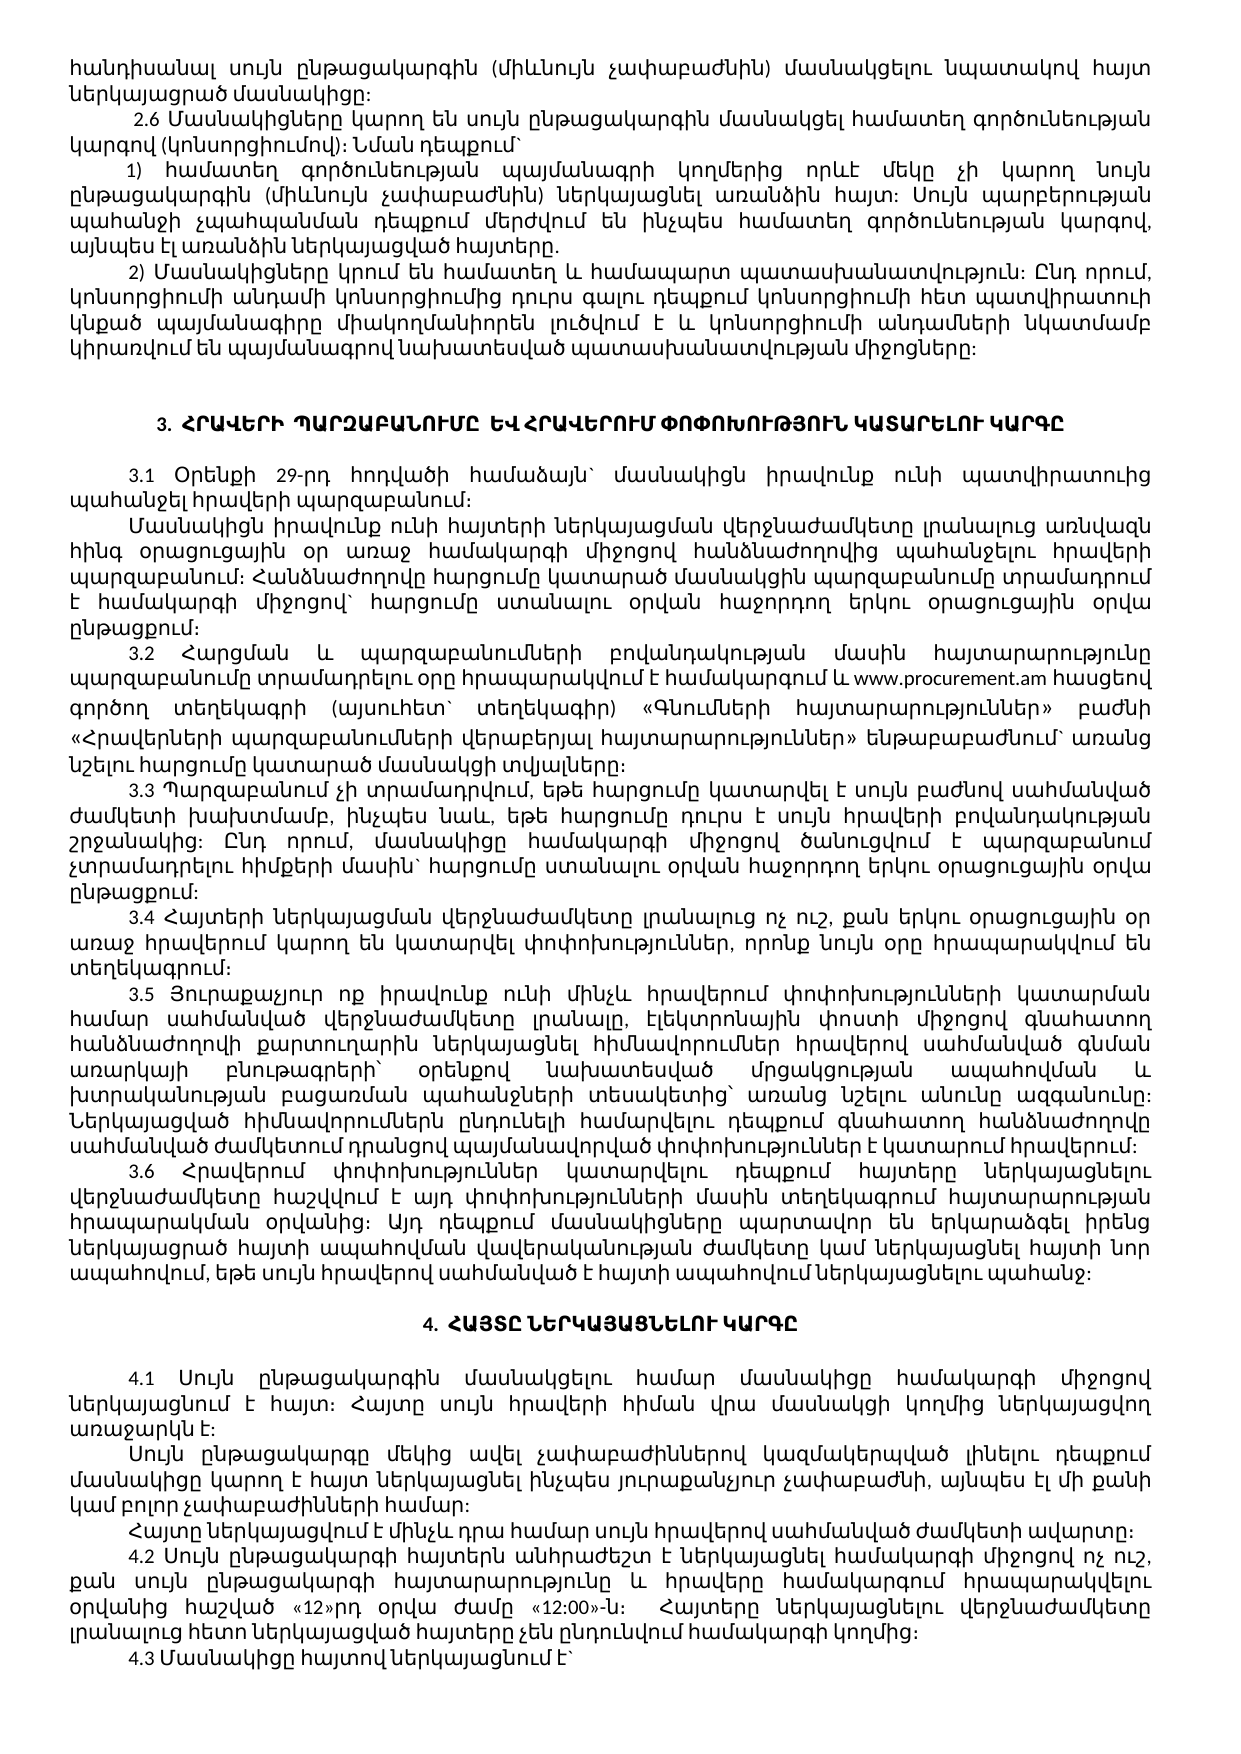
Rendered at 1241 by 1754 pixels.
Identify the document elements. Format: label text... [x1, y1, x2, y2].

text 2.6 Մասնակիցները կարող են սույն ընթացակարգին մասնակցել համատեղ գործունեության կարգով (կոնսորցիումով)։ Նման դեպքում` [69, 106, 1152, 157]
text 3.6 Հրավերում փոփոխություններ կատարվելու դեպքում հայտերը ներկայացնելու վերջնաժամկետը հաշվվում է այդ փոփոխությունների մասին տեղեկագրում հայտարարության հրապարակման օրվանից։ Այդ դեպքում մասնակիցները պարտավոր են երկարաձգել իրենց ներկայացրած հայտի ապահովման վավերականության ժամկետը կամ ներկայացնել հայտի նոր ապահովում, եթե սույն հրավերով սահմանված է հայտի ապահովում ներկայացնելու պահանջ: [69, 1159, 1152, 1286]
text Հայտը ներկայացվում է մինչև դրա համար սույն հրավերով սահմանված ժամկետի ավարտը։ [69, 1518, 1152, 1543]
text 3.1 Օրենքի 29-րդ հոդվածի համաձայն` մասնակիցն իրավունք ունի պատվիրատուից պահանջել հրավերի պարզաբանում։ [69, 462, 1152, 513]
text Մասնակիցն իրավունք ունի հայտերի ներկայացման վերջնաժամկետը լրանալուց առնվազն հինգ օրացուցային օր առաջ համակարգի միջոցով հանձնաժողովից պահանջելու հրավերի պարզաբանում։ Հանձնաժողովը հարցումը կատարած մասնակցին պարզաբանումը տրամադրում է համակարգի միջոցով` հարցումը ստանալու օրվան հաջորդող երկու օրացուցային օրվա ընթացքում։ [69, 513, 1152, 640]
text 4.2 Սույն ընթացակարգի հայտերն անհրաժեշտ է ներկայացնել համակարգի միջոցով ոչ ուշ, քան սույն ընթացակարգի հայտարարությունը և հրավերը համակարգում հրապարակվելու օրվանից հաշված «12»րդ օրվա ժամը «12:00»-ն։ Հայտերը ներկայացնելու վերջնաժամկետը լրանալուց հետո ներկայացված հայտերը չեն ընդունվում համակարգի կողմից։ [69, 1543, 1152, 1645]
text 4. ՀԱՅՏԸ ՆԵՐԿԱՅԱՑՆԵԼՈՒ ԿԱՐԳԸ [69, 1311, 1152, 1337]
text 3.3 Պարզաբանում չի տրամադրվում, եթե հարցումը կատարվել է սույն բաժնով սահմանված ժամկետի խախտմամբ, ինչպես նաև, եթե հարցումը դուրս է սույն հրավերի բովանդակության շրջանակից: Ընդ որում, մասնակիցը համակարգի միջոցով ծանուցվում է պարզաբանում չտրամադրելու հիմքերի մասին` հարցումը ստանալու օրվան հաջորդող երկու օրացուցային օրվա ընթացքում: [69, 777, 1152, 904]
text 4.3 Մասնակիցը հայտով ներկայացնում է` [69, 1645, 1152, 1670]
text 4.1 Սույն ընթացակարգին մասնակցելու համար մասնակիցը համակարգի միջոցով ներկայացնում է հայտ։ Հայտը սույն հրավերի հիման վրա մասնակցի կողմից ներկայացվող առաջարկն է: [69, 1365, 1152, 1442]
text 1) համատեղ գործունեության պայմանագրի կողմերից որևէ մեկը չի կարող նույն ընթացակարգին (միևնույն չափաբաժնին) ներկայացնել առանձին հայտ: Սույն պարբերության պահանջի չպահպանման դեպքում մերժվում են ինչպես համատեղ գործունեության կարգով, այնպես էլ առանձին ներկայացված հայտերը. [69, 157, 1152, 259]
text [69, 56, 1152, 106]
text 3.4 Հայտերի ներկայացման վերջնաժամկետը լրանալուց ոչ ուշ, քան երկու օրացուցային օր առաջ հրավերում կարող են կատարվել փոփոխություններ, որոնք նույն օրը հրապարակվում են տեղեկագրում։ [69, 904, 1152, 981]
text 3.2 Հարցման և պարզաբանումների բովանդակության մասին հայտարարությունը պարզաբանումը տրամադրելու օրը հրապարակվում է համակարգում և www.procurement.am հասցեով գործող տեղեկագրի (այսուհետ` տեղեկագիր) «Գնումների հայտարարություններ» բաժնի «Հրավերների պարզաբանումների վերաբերյալ հայտարարություններ» ենթաբաբաժնում` առանց նշելու հարցումը կատարած մասնակցի տվյալները։ [69, 640, 1152, 777]
text 3. ՀՐԱՎԵՐԻ ՊԱՐԶԱԲԱՆՈՒՄԸ ԵՎ ՀՐԱՎԵՐՈՒՄ ՓՈՓՈԽՈՒԹՅՈՒՆ ԿԱՏԱՐԵԼՈՒ ԿԱՐԳԸ [69, 411, 1152, 437]
text Սույն ընթացակարգը մեկից ավել չափաբաժիններով կազմակերպված լինելու դեպքում մասնակիցը կարող է հայտ ներկայացնել ինչպես յուրաքանչյուր չափաբաժնի, այնպես էլ մի քանի կամ բոլոր չափաբաժինների համար: [69, 1442, 1152, 1518]
text 2) Մասնակիցները կրում են համատեղ և համապարտ պատասխանատվություն: Ընդ որում, կոնսորցիումի անդամի կոնսորցիումից դուրս գալու դեպքում կոնսորցիումի հետ պատվիրատուի կնքած պայմանագիրը միակողմանիորեն լուծվում է և կոնսորցիումի անդամների նկատմամբ կիրառվում են պայմանագրով նախատեսված պատասխանատվության միջոցները: [69, 259, 1152, 361]
text 3.5 Յուրաքաչյուր ոք իրավունք ունի մինչև հրավերում փոփոխությունների կատարման համար սահմանված վերջնաժամկետը լրանալը, էլեկտրոնային փոստի միջոցով գնահատող հանձնաժողովի քարտուղարին ներկայացնել հիմնավորումներ հրավերով սահմանված գնման առարկայի բնութագրերի՝ օրենքով նախատեսված մրցակցության ապահովման և խտրականության բացառման պահանջների տեսակետից՝ առանց նշելու անունը ազգանունը: Ներկայացված հիմնավորումներն ընդունելի համարվելու դեպքում գնահատող հանձնաժողովը սահմանված ժամկետում դրանցով պայմանավորված փոփոխություններ է կատարում հրավերում: [69, 981, 1152, 1159]
